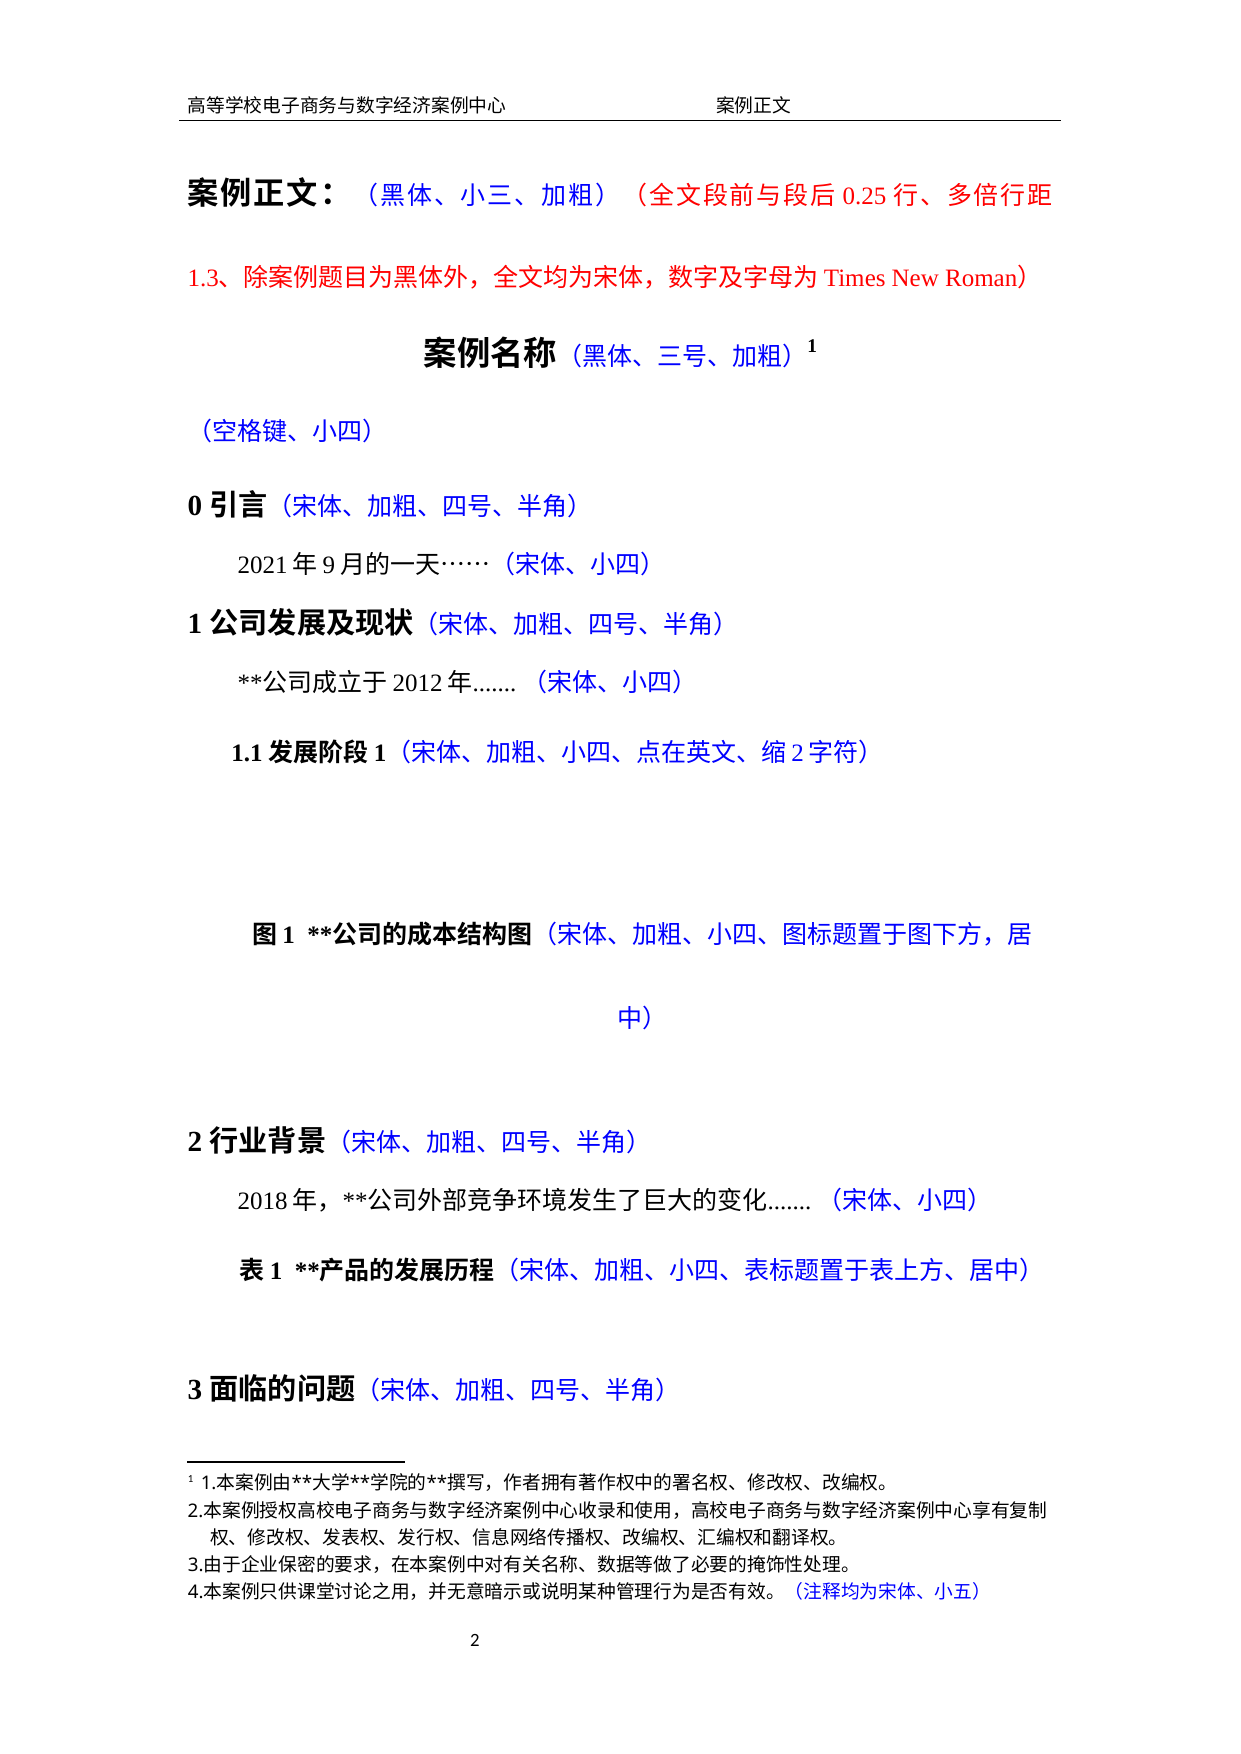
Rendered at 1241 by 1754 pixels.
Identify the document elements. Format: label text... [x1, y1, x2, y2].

text 2 行业背景（宋体、加粗、四号、半角） [187, 1118, 1053, 1160]
text 案例名称（黑体、三号、加粗） [187, 327, 1053, 375]
text 案例正文：（黑体、小三、加粗）（全文段前与段后0.25行、多倍行距1.3、除案例题目为黑体外，全文均为宋体，数字及字母为Times New Roman） [187, 158, 1053, 308]
text 图1 **公司的成本结构图（宋体、加粗、小四、图标题置于图下方，居中） [231, 900, 1053, 1049]
text **公司成立于2012年....... （宋体、小四） [187, 662, 1053, 699]
text （空格键、小四） [187, 397, 1053, 462]
text 1 公司发展及现状（宋体、加粗、四号、半角） [187, 599, 1053, 642]
text 表1 **产品的发展历程（宋体、加粗、小四、表标题置于表上方、居中） [231, 1236, 1053, 1301]
text 0 引言（宋体、加粗、四号、半角） [187, 481, 1053, 523]
text 3 面临的问题（宋体、加粗、四号、半角） [187, 1365, 1053, 1407]
text 2018年，**公司外部竞争环境发生了巨大的变化....... （宋体、小四） [187, 1181, 1053, 1217]
text 2021年9月的一天……（宋体、小四） [187, 544, 1053, 581]
text 1.1 发展阶段1（宋体、加粗、小四、点在英文、缩2字符） [231, 718, 1053, 783]
